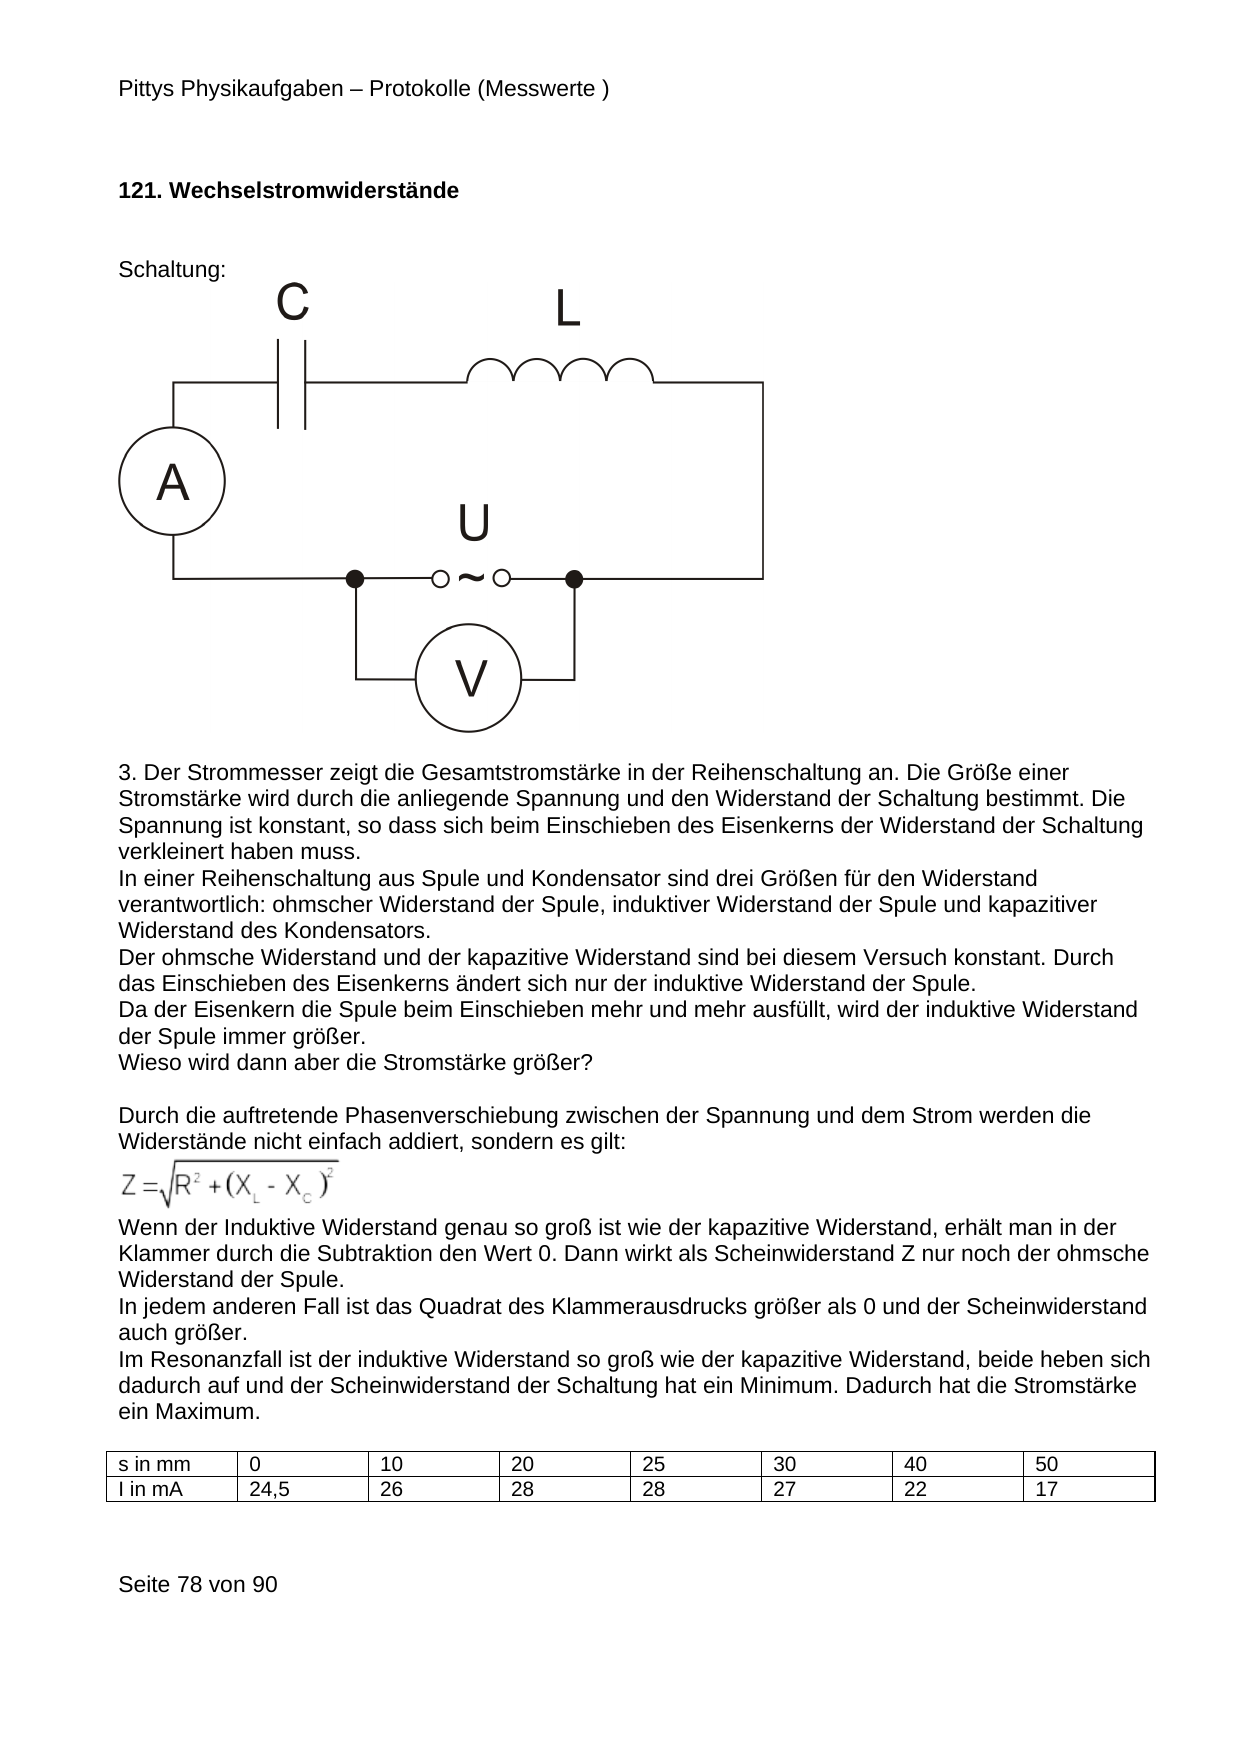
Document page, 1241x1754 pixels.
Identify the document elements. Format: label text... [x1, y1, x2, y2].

text Wieso wird dann aber die Stromstärke größer? [118, 1049, 1152, 1075]
text Der ohmsche Widerstand und der kapazitive Widerstand sind bei diesem Versuch konstant. Durch das Einschieben des Eisenkerns ändert sich nur der induktive Widerstand der Spule. [118, 943, 1152, 996]
table_header 50 [1024, 1452, 1154, 1476]
table_header 40 [893, 1452, 1023, 1476]
table_cell 22 [893, 1477, 1023, 1501]
table_cell 27 [762, 1477, 892, 1501]
table_header s in mm [107, 1452, 237, 1476]
table_cell 26 [369, 1477, 499, 1501]
text Durch die auftretende Phasenverschiebung zwischen der Spannung und dem Strom werden die Widerstände nicht einfach addiert, sondern es gilt: [118, 1102, 1152, 1154]
text In einer Reihenschaltung aus Spule und Kondensator sind drei Größen für den Widerstand verantwortlich: ohmscher Widerstand der Spule, induktiver Widerstand der Spule und kapazitiver Widerstand des Kondensators. [118, 864, 1152, 943]
text In jedem anderen Fall ist das Quadrat des Klammerausdrucks größer als 0 und der Scheinwiderstand auch größer. [118, 1293, 1152, 1346]
text 121. Wechselstromwiderstände [118, 177, 1152, 203]
text 3. Der Strommesser zeigt die Gesamtstromstärke in der Reihenschaltung an. Die Größe einer Stromstärke wird durch die anliegende Spannung und den Widerstand der Schaltung bestimmt. Die Spannung ist konstant, so dass sich beim Einschieben des Eisenkerns der Widerstand der Schaltung verkleinert haben muss. [118, 759, 1152, 864]
table_cell 24,5 [238, 1477, 368, 1501]
table_cell 28 [500, 1477, 630, 1501]
table_header 0 [238, 1452, 368, 1476]
text Da der Eisenkern die Spule beim Einschieben mehr und mehr ausfüllt, wird der induktive Widerstand der Spule immer größer. [118, 996, 1152, 1049]
table_cell I in mA [107, 1477, 237, 1501]
table_header 25 [631, 1452, 761, 1476]
table_header 20 [500, 1452, 630, 1476]
table_header 30 [762, 1452, 892, 1476]
text Im Resonanzfall ist der induktive Widerstand so groß wie der kapazitive Widerstand, beide heben sich dadurch auf und der Scheinwiderstand der Schaltung hat ein Minimum. Dadurch hat die Stromstärke ein Maximum. [118, 1346, 1152, 1424]
picture [118, 282, 764, 733]
table_cell 17 [1024, 1477, 1154, 1501]
table_header 10 [369, 1452, 499, 1476]
table_cell 28 [631, 1477, 761, 1501]
text Schaltung: [118, 256, 1152, 283]
text Wenn der Induktive Widerstand genau so groß ist wie der kapazitive Widerstand, erhält man in der Klammer durch die Subtraktion den Wert 0. Dann wirkt als Scheinwiderstand Z nur noch der ohmsche Widerstand der Spule. [118, 1214, 1152, 1293]
